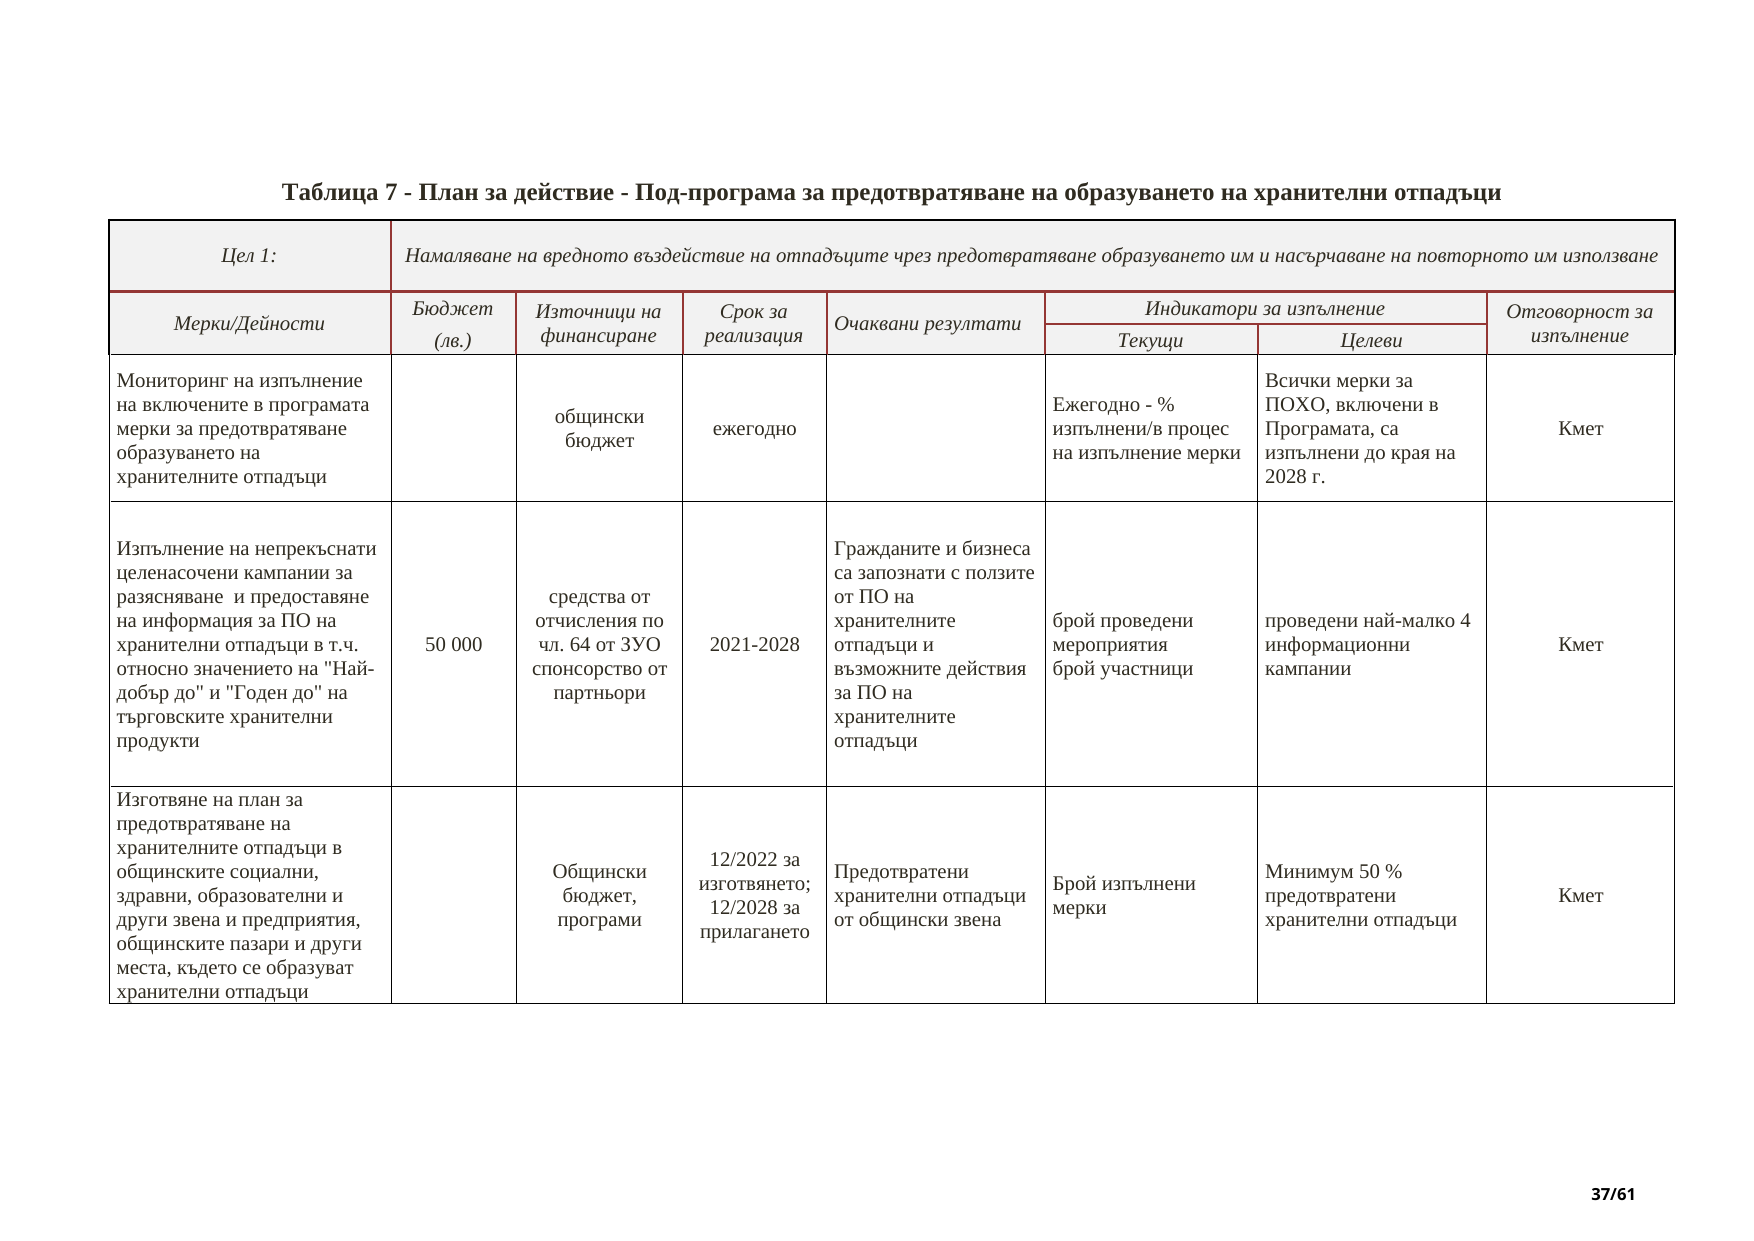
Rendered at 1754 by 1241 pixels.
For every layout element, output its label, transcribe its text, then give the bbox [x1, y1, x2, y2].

table_cell Мерки/Дейности [110, 293, 390, 354]
table_cell Бюджет [392, 293, 515, 323]
table_cell 12/2022 за изготвянето; 12/2028 за прилагането [683, 787, 826, 1003]
table_cell [392, 355, 516, 501]
table_cell Индикатори за изпълнение [1046, 293, 1486, 323]
table_cell Кмет [1487, 501, 1674, 786]
table_header Цел 1: [110, 221, 390, 290]
table_cell [392, 787, 516, 1003]
table_cell брой проведени мероприятия брой участници [1046, 502, 1257, 786]
table_cell Изпълнение на непрекъснати целенасочени кампании за разясняване и предоставяне на информация за ПО на хранителни отпадъци в т.ч. относно значението на "Най-добър до" и "Годен до" на търговските хранителни продукти [110, 502, 391, 786]
table_cell 2021-2028 [683, 502, 826, 786]
table_cell Ежегодно - % изпълнени/в процес на изпълнение мерки [1046, 355, 1257, 501]
table_cell Минимум 50 % предотвратени хранителни отпадъци [1258, 787, 1486, 1003]
table_cell Текущи [1046, 325, 1257, 354]
table_header Намаляване на вредното въздействие на отпадъците чрез предотвратяване образуването им и насърчаване на повторното им използване [392, 221, 1674, 290]
table_cell [827, 355, 1045, 501]
table_cell Гражданите и бизнеса са запознати с ползите от ПО на хранителните отпадъци и възможните действия за ПО на хранителните отпадъци [827, 502, 1045, 786]
table_cell Очаквани резултати [828, 293, 1044, 354]
table_cell Кмет [1487, 786, 1674, 1003]
table_cell Източници на финансиране [517, 293, 682, 354]
table_cell Мониторинг на изпълнение на включените в програмата мерки за предотвратяване образуването на хранителните отпадъци [110, 355, 391, 501]
table_cell Брой изпълнени мерки [1046, 787, 1257, 1003]
table_cell 50 000 [392, 502, 516, 786]
text Таблица 7 - План за действие - Под-програма за предотвратяване на образуването на хранителни отпадъци [148, 177, 1636, 206]
table_cell Всички мерки за ПОХО, включени в Програмата, са изпълнени до края на 2028 г. [1258, 355, 1486, 501]
table_cell Изготвяне на план за предотвратяване на хранителните отпадъци в общинските социални, здравни, образователни и други звена и предприятия, общинските пазари и други места, където се образуват хранителни отпадъци [110, 787, 391, 1003]
table_cell (лв.) [392, 323, 515, 354]
table_cell ежегодно [683, 355, 826, 501]
table_cell средства от отчисления по чл. 64 от ЗУО спонсорство от партньори [517, 502, 682, 786]
table_cell Целеви [1259, 325, 1486, 354]
table_cell Отговорност за изпълнение [1488, 293, 1674, 354]
table_cell проведени най-малко 4 информационни кампании [1258, 502, 1486, 786]
table_cell Предотвратени хранителни отпадъци от общински звена [827, 787, 1045, 1003]
table_cell Общински бюджет, програми [517, 787, 682, 1003]
table_cell Срок за реализация [684, 293, 826, 354]
table_cell общински бюджет [517, 355, 682, 501]
table_cell Кмет [1487, 354, 1674, 501]
